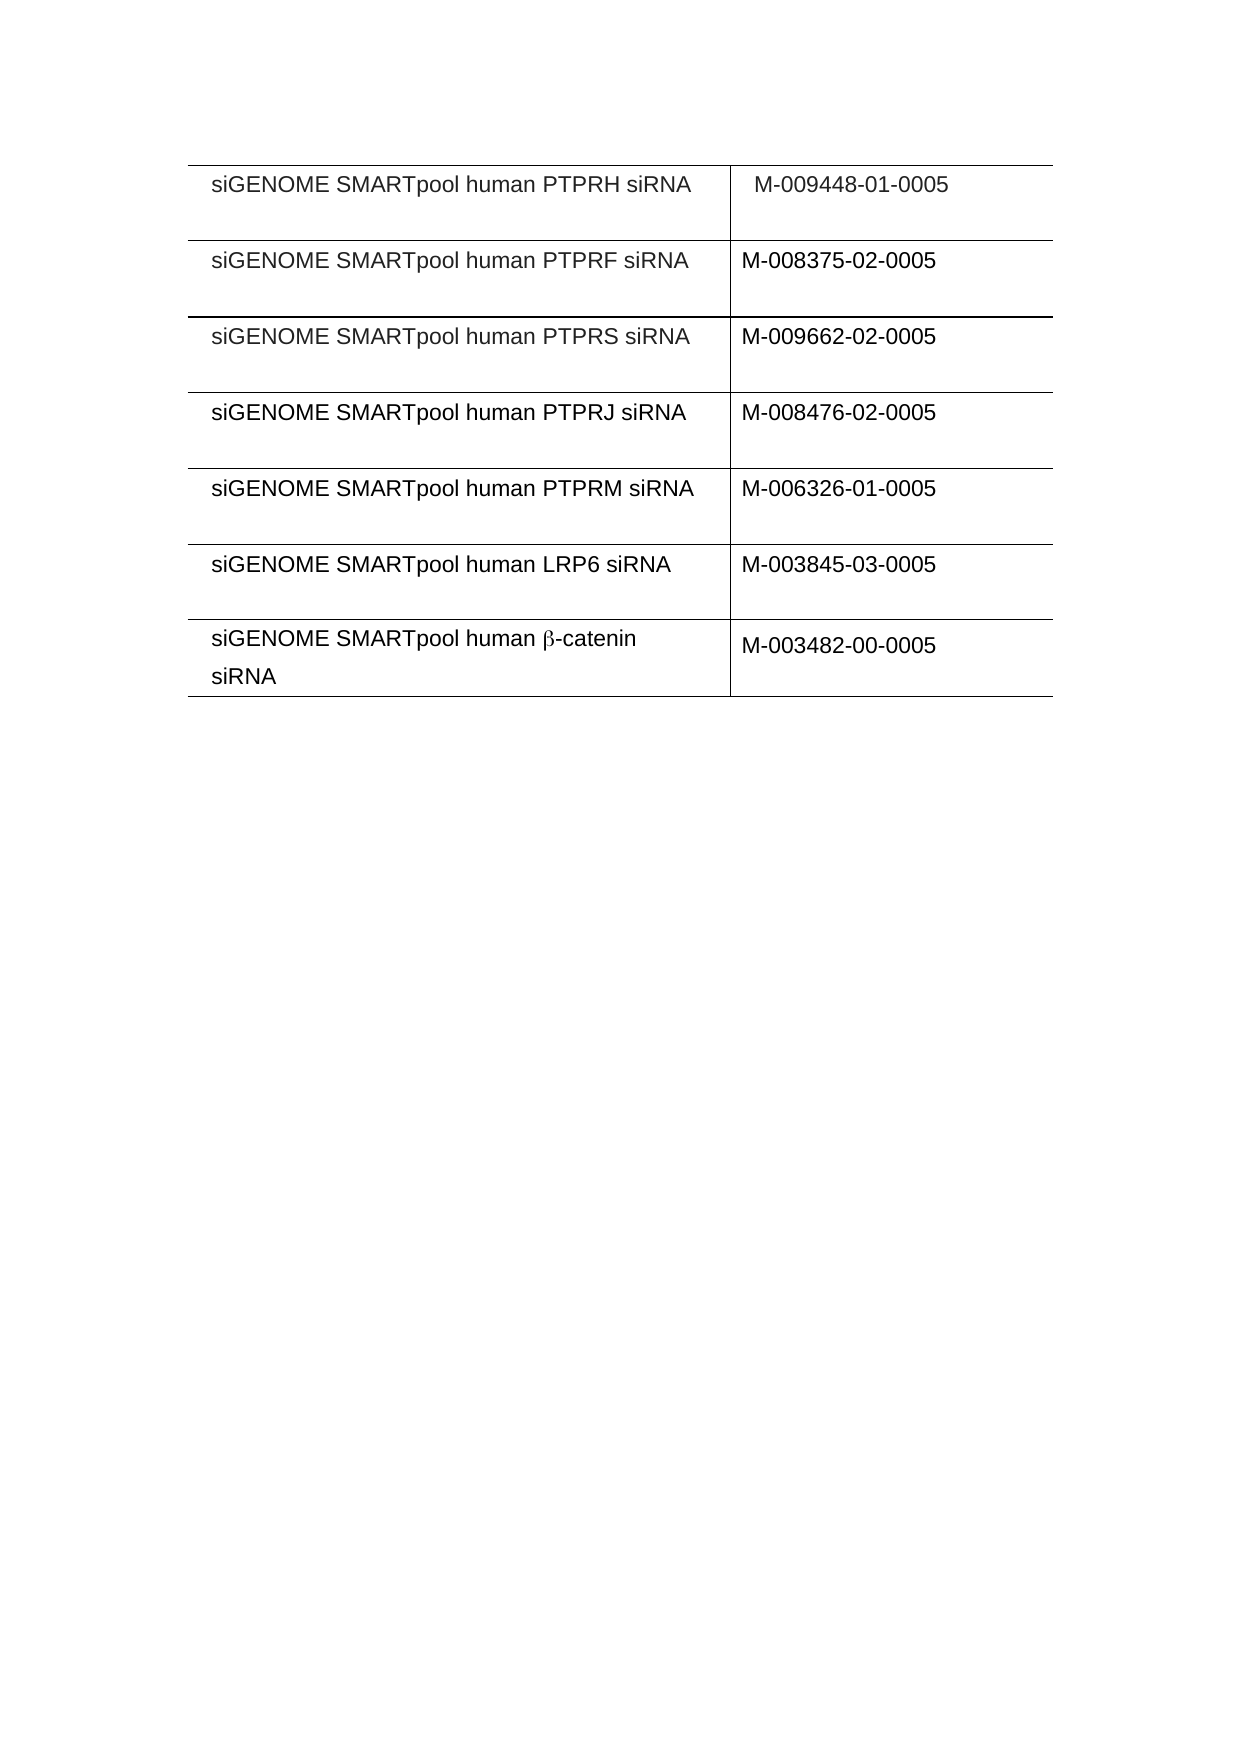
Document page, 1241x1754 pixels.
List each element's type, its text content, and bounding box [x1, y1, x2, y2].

table_cell siGENOME SMARTpool human PTPRJ siRNA [188, 393, 730, 468]
table_cell siGENOME SMARTpool human -catenin siRNA [188, 620, 730, 696]
table_cell siGENOME SMARTpool human PTPRF siRNA [188, 241, 730, 316]
table_cell M-009448-01-0005 [731, 166, 1053, 240]
table_cell siGENOME SMARTpool human LRP6 siRNA [188, 545, 730, 619]
table_cell siGENOME SMARTpool human PTPRS siRNA [188, 318, 730, 392]
table_cell M-003845-03-0005 [731, 545, 1053, 619]
table_cell M-003482-00-0005 [731, 620, 1053, 696]
table_cell M-006326-01-0005 [731, 469, 1053, 544]
table_cell siGENOME SMARTpool human PTPRM siRNA [188, 469, 730, 544]
table_cell M-009662-02-0005 [731, 318, 1053, 392]
table_cell M-008476-02-0005 [731, 393, 1053, 468]
table_cell siGENOME SMARTpool human PTPRH siRNA [188, 166, 730, 240]
table_cell M-008375-02-0005 [731, 241, 1053, 316]
